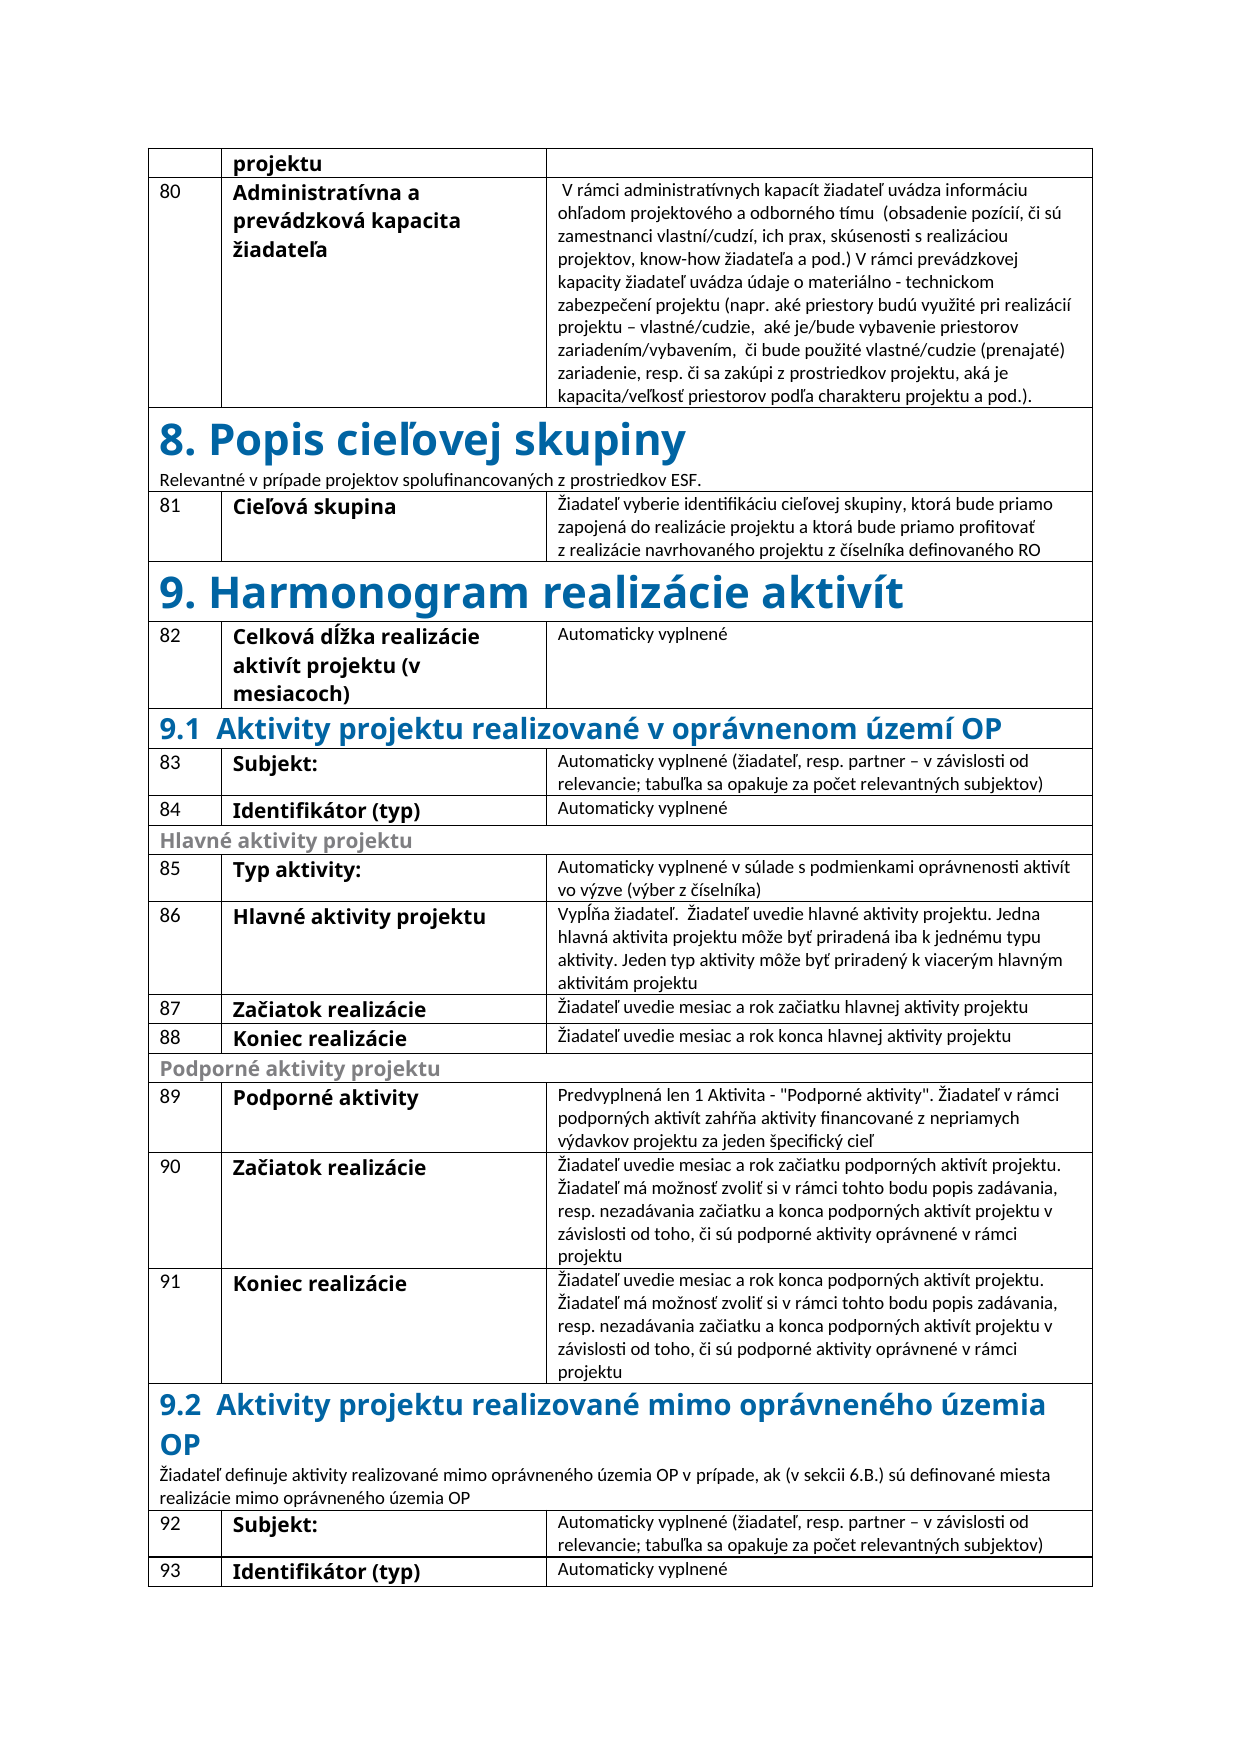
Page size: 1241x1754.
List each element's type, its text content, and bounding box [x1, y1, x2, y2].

table_cell Žiadateľ uvedie mesiac a rok konca hlavnej aktivity projektu [547, 1024, 1092, 1053]
table_cell 8. Popis cieľovej skupiny Relevantné v prípade projektov spolufinancovaných z prostriedkov ESF. [149, 408, 1092, 491]
table_cell Automaticky vyplnené [547, 796, 1092, 825]
table_cell Identifikátor (typ) [222, 1558, 546, 1586]
table_cell 83 [149, 749, 221, 795]
table_cell Žiadateľ vyberie identifikáciu cieľovej skupiny, ktorá bude priamo zapojená do realizácie projektu a ktorá bude priamo profitovať z realizácie navrhovaného projektu z číselníka definovaného RO [547, 492, 1092, 561]
table_cell 91 [149, 1269, 221, 1383]
table_cell 81 [149, 492, 221, 561]
table_cell Žiadateľ uvedie mesiac a rok začiatku hlavnej aktivity projektu [547, 995, 1092, 1023]
table_cell 85 [149, 855, 221, 901]
table_cell Koniec realizácie [222, 1269, 546, 1383]
table_cell 82 [149, 622, 221, 708]
table_cell Začiatok realizácie [222, 1153, 546, 1268]
table_cell Automaticky vyplnené [547, 622, 1092, 708]
table_cell V rámci administratívnych kapacít žiadateľ uvádza informáciu ohľadom projektového a odborného tímu (obsadenie pozícií, či sú zamestnanci vlastní/cudzí, ich prax, skúsenosti s realizáciou projektov, know-how žiadateľa a pod.) V rámci prevádzkovej kapacity žiadateľ uvádza údaje o materiálno - technickom zabezpečení projektu (napr. aké priestory budú využité pri realizácií projektu – vlastné/cudzie, aké je/bude vybavenie priestorov zariadením/vybavením, či bude použité vlastné/cudzie (prenajaté) zariadenie, resp. či sa zakúpi z prostriedkov projektu, aká je kapacita/veľkosť priestorov podľa charakteru projektu a pod.). [547, 178, 1092, 407]
table_cell Administratívna a prevádzková kapacita žiadateľa [222, 178, 546, 407]
table_cell 90 [149, 1153, 221, 1268]
table_cell Začiatok realizácie [222, 995, 546, 1023]
table_cell Predvyplnená len 1 Aktivita - "Podporné aktivity". Žiadateľ v rámci podporných aktivít zahŕňa aktivity financované z nepriamych výdavkov projektu za jeden špecifický cieľ [547, 1083, 1092, 1152]
table_cell 9.2 Aktivity projektu realizované mimo oprávneného územia OP Žiadateľ definuje aktivity realizované mimo oprávneného územia OP v prípade, ak (v sekcii 6.B.) sú definované miesta realizácie mimo oprávneného územia OP [149, 1384, 1092, 1509]
table_cell Cieľová skupina [222, 492, 546, 561]
table_cell Subjekt: [222, 1511, 546, 1556]
table_cell 9. Harmonogram realizácie aktivít [149, 562, 1092, 621]
table_cell Automaticky vyplnené (žiadateľ, resp. partner – v závislosti od relevancie; tabuľka sa opakuje za počet relevantných subjektov) [547, 749, 1092, 795]
table_cell 87 [149, 995, 221, 1023]
table_cell Hlavné aktivity projektu [222, 902, 546, 994]
table_cell Koniec realizácie [222, 1024, 546, 1053]
table_cell Hlavné aktivity projektu [149, 826, 1092, 854]
table_cell Automaticky vyplnené (žiadateľ, resp. partner – v závislosti od relevancie; tabuľka sa opakuje za počet relevantných subjektov) [547, 1511, 1092, 1556]
table_cell Celková dĺžka realizácie aktivít projektu (v mesiacoch) [222, 622, 546, 708]
table_cell 9.1 Aktivity projektu realizované v oprávnenom území OP [149, 709, 1092, 748]
table_cell 84 [149, 796, 221, 825]
table_cell 93 [149, 1558, 221, 1586]
table_cell Podporné aktivity [222, 1083, 546, 1152]
table_cell 79 [149, 149, 221, 177]
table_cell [222, 149, 546, 177]
table_cell 89 [149, 1083, 221, 1152]
table_cell Žiadateľ uvedie mesiac a rok konca podporných aktivít projektu. Žiadateľ má možnosť zvoliť si v rámci tohto bodu popis zadávania, resp. nezadávania začiatku a konca podporných aktivít projektu v závislosti od toho, či sú podporné aktivity oprávnené v rámci projektu [547, 1269, 1092, 1383]
table_cell 80 [149, 178, 221, 407]
table_cell Automaticky vyplnené v súlade s podmienkami oprávnenosti aktivít vo výzve (výber z číselníka) [547, 855, 1092, 901]
table_cell Automaticky vyplnené [547, 1558, 1092, 1586]
table_cell Typ aktivity: [222, 855, 546, 901]
table_cell 86 [149, 902, 221, 994]
table_cell Identifikátor (typ) [222, 796, 546, 825]
table_cell 92 [149, 1511, 221, 1556]
table_cell 88 [149, 1024, 221, 1053]
table_cell Podporné aktivity projektu [149, 1054, 1092, 1082]
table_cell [547, 149, 1092, 177]
table_cell Vypĺňa žiadateľ. Žiadateľ uvedie hlavné aktivity projektu. Jedna hlavná aktivita projektu môže byť priradená iba k jednému typu aktivity. Jeden typ aktivity môže byť priradený k viacerým hlavným aktivitám projektu [547, 902, 1092, 994]
table_cell Subjekt: [222, 749, 546, 795]
